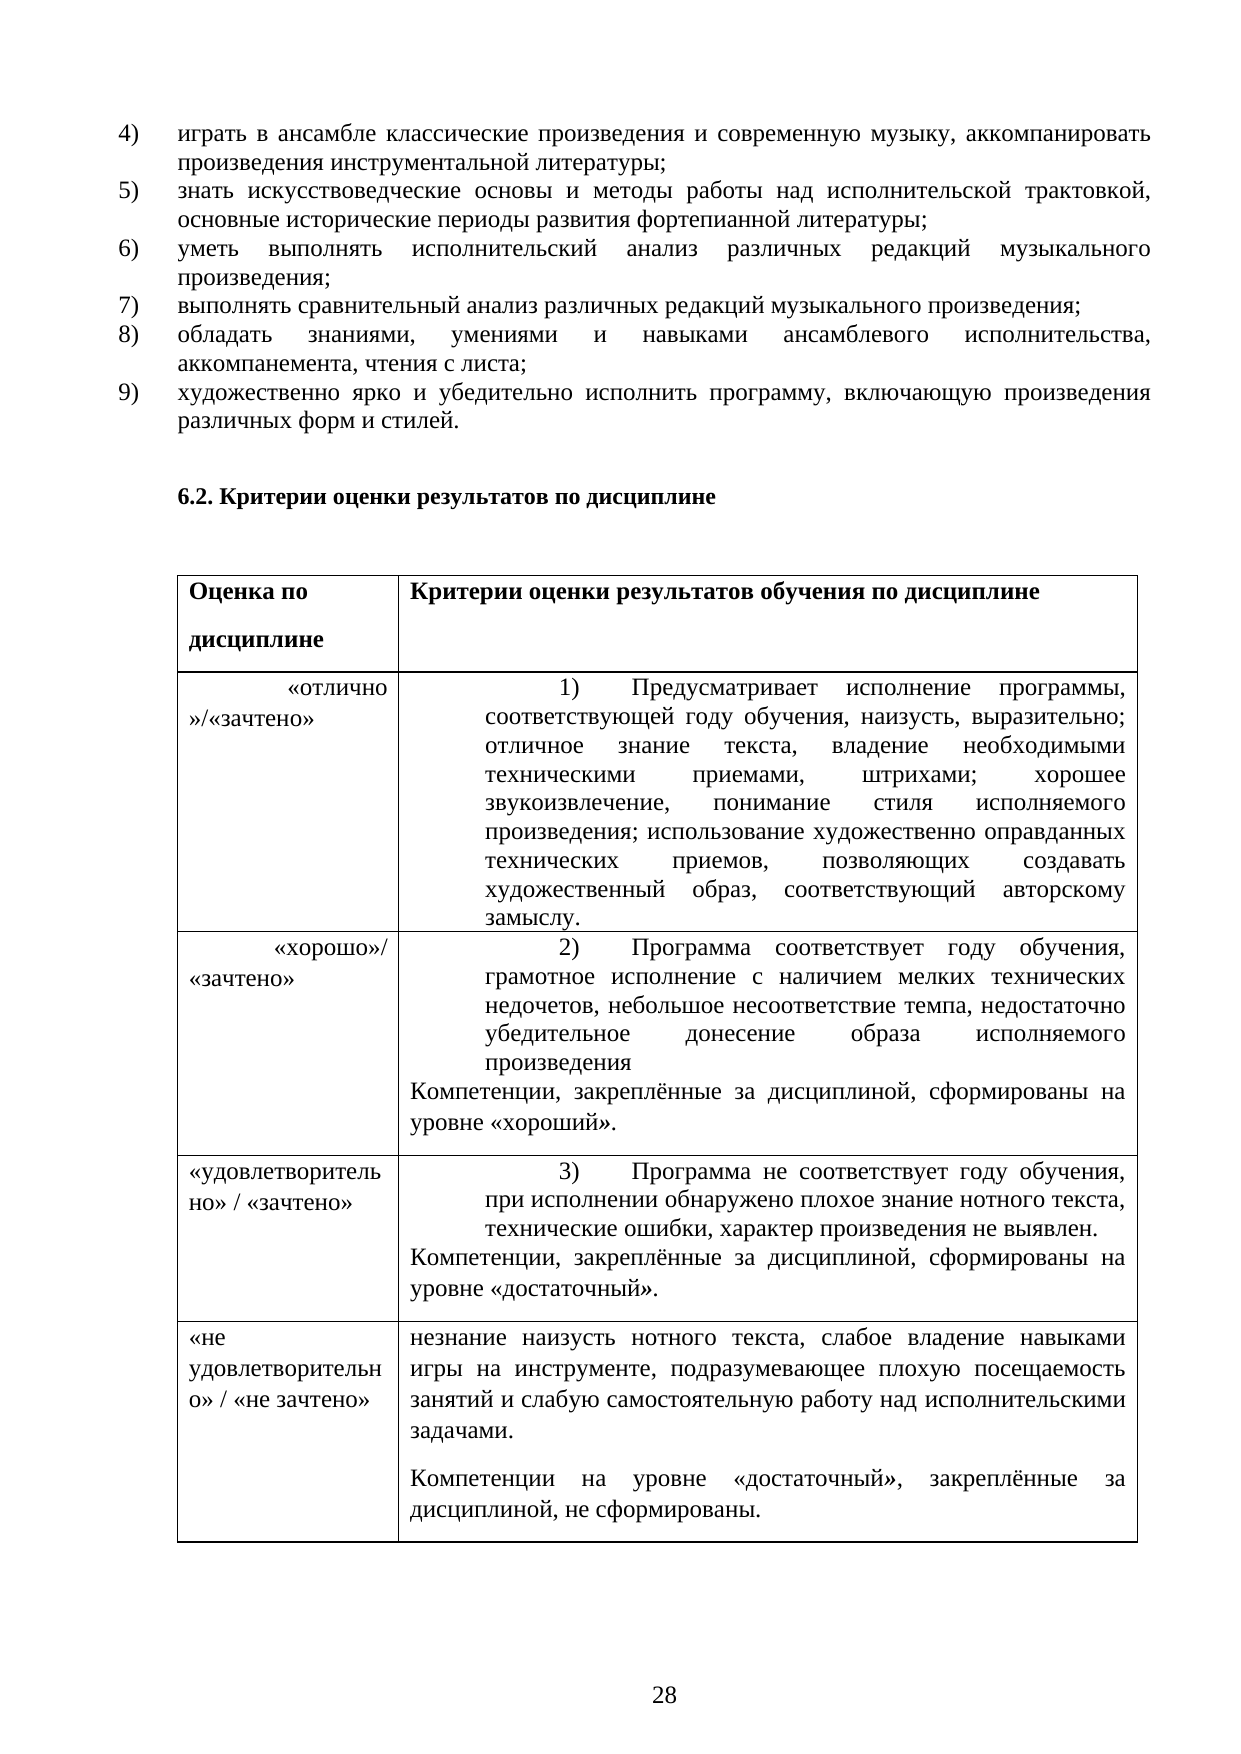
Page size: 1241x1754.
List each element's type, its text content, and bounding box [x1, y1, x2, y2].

table_cell Программа не соответствует году обучения, при исполнении обнаружено плохое знание нотного текста, технические ошибки, характер произведения не выявлен. Компетенции, закреплённые за дисциплиной, сформированы на уровне «достаточный». [399, 1156, 1137, 1321]
table_cell «хорошо»/ «зачтено» [178, 932, 398, 1155]
table_header Критерии оценки результатов обучения по дисциплине [399, 576, 1137, 671]
list художественно ярко и убедительно исполнить программу, включающую произведения различных форм и стилей. [118, 377, 1152, 434]
list уметь выполнять исполнительский анализ различных редакций музыкального произведения; [118, 233, 1152, 291]
list выполнять сравнительный анализ различных редакций музыкального произведения; [118, 291, 1152, 319]
table_cell Программа соответствует году обучения, грамотное исполнение с наличием мелких технических недочетов, небольшое несоответствие темпа, недостаточно убедительное донесение образа исполняемого произведения Компетенции, закреплённые за дисциплиной, сформированы на уровне «хороший». [399, 932, 1137, 1155]
list знать искусствоведческие основы и методы работы над исполнительской трактовкой, основные исторические периоды развития фортепианной литературы; [118, 176, 1152, 233]
table_cell Предусматривает исполнение программы, соответствующей году обучения, наизусть, выразительно; отличное знание текста, владение необходимыми техническими приемами, штрихами; хорошее звукоизвлечение, понимание стиля исполняемого произведения; использование художественно оправданных технических приемов, позволяющих создавать художественный образ, соответствующий авторскому замыслу. [399, 673, 1137, 931]
table_cell «отлично»/«зачтено» [178, 673, 398, 931]
table_cell «удовлетворительно» / «зачтено» [178, 1156, 398, 1321]
text 6.2. Критерии оценки результатов по дисциплине [177, 482, 1152, 510]
table_header Оценка по дисциплине [178, 576, 398, 671]
list играть в ансамбле классические произведения и современную музыку, аккомпанировать произведения инструментальной литературы; [118, 118, 1152, 176]
list обладать знаниями, умениями и навыками ансамблевого исполнительства, аккомпанемента, чтения с листа; [118, 319, 1152, 377]
table_cell незнание наизусть нотного текста, слабое владение навыками игры на инструменте, подразумевающее плохую посещаемость занятий и слабую самостоятельную работу над исполнительскими задачами. Компетенции на уровне «достаточный», закреплённые за дисциплиной, не сформированы. [399, 1322, 1137, 1541]
table_cell «не удовлетворительно» / «не зачтено» [178, 1322, 398, 1541]
